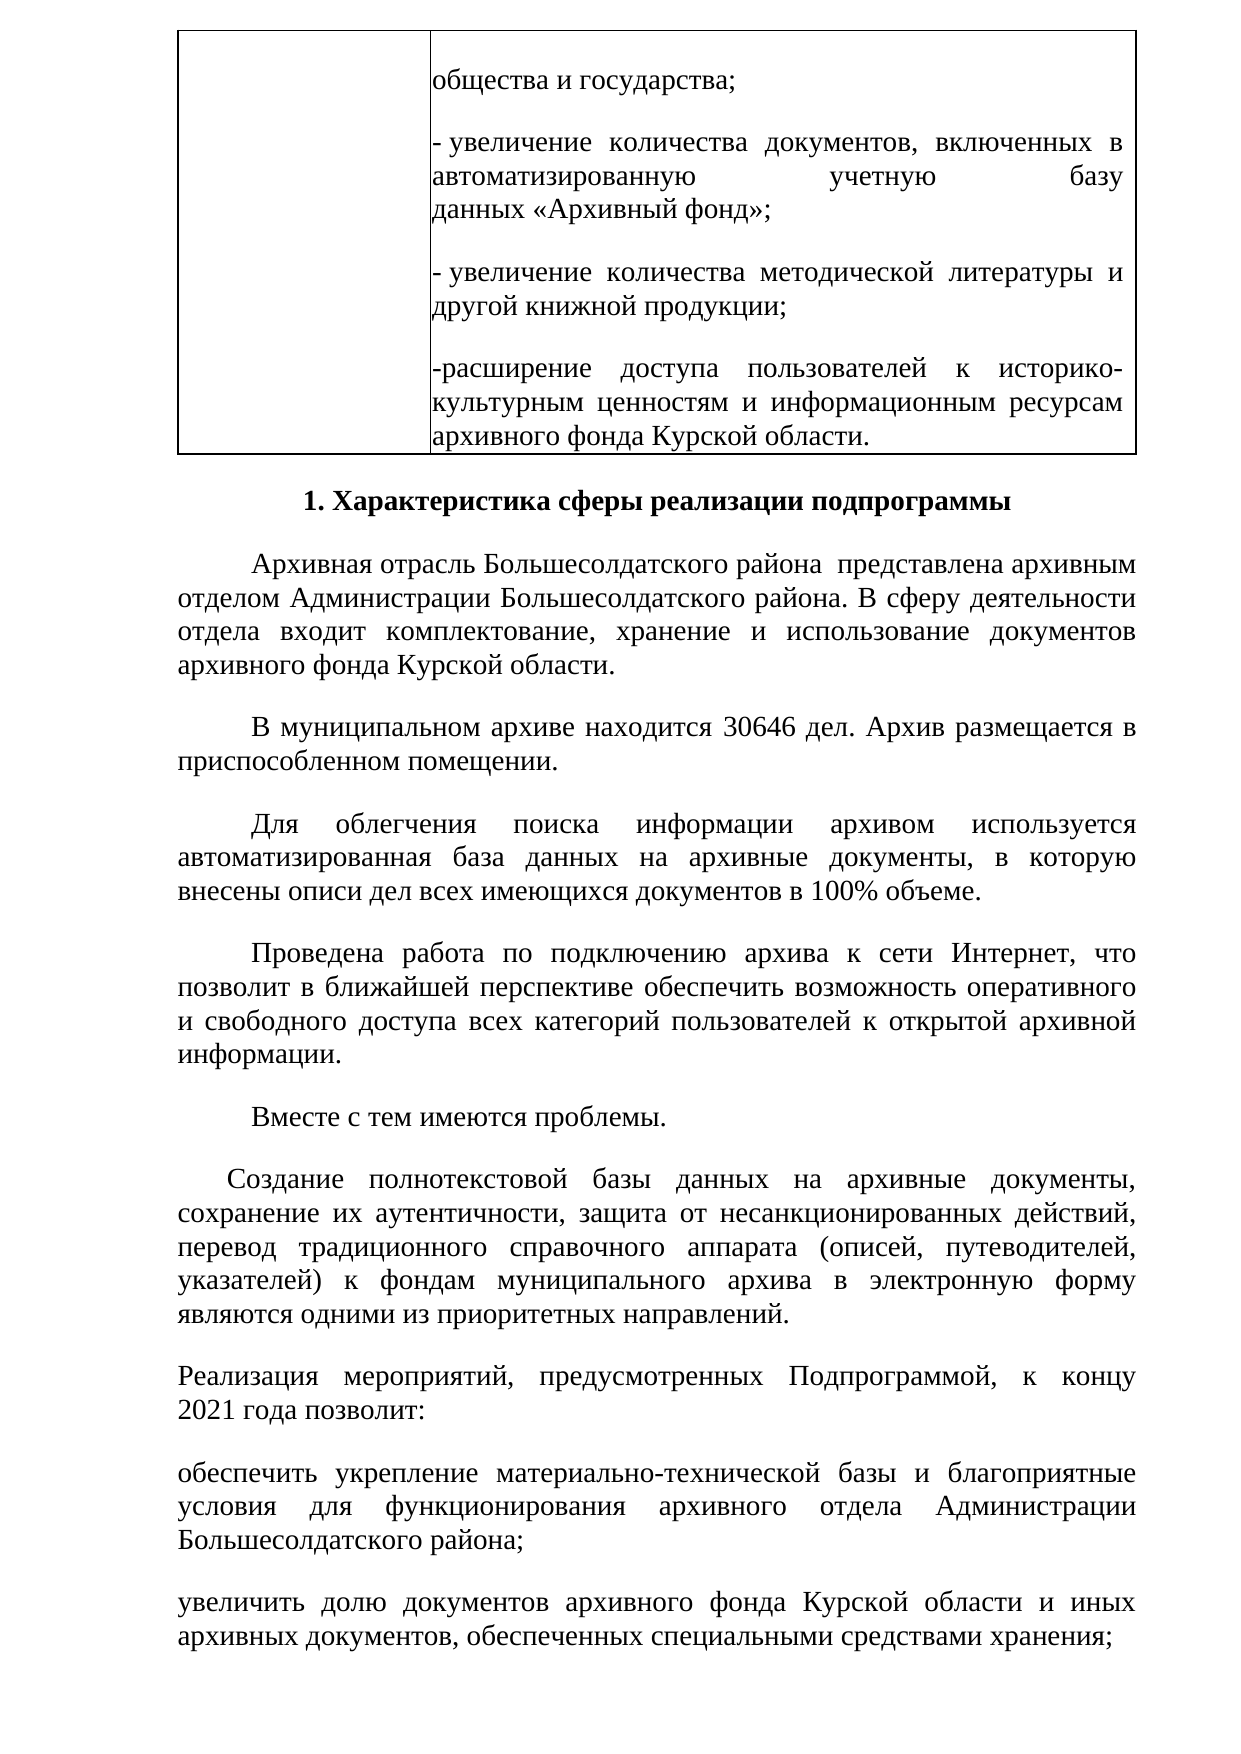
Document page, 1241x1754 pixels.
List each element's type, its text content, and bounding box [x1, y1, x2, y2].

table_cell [431, 31, 1135, 453]
text увеличить долю документов архивного фонда Курской области и иных архивных документов, обеспеченных специальными средствами хранения; [177, 1584, 1137, 1652]
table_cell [179, 31, 430, 453]
text 1. Характеристика сферы реализации подпрограммы [177, 483, 1137, 517]
text Реализация мероприятий, предусмотренных Подпрограммой, к концу 2021 года позволит: [177, 1358, 1137, 1426]
text Вместе с тем имеются проблемы. [177, 1099, 1137, 1132]
text Для облегчения поиска информации архивом используется автоматизированная база данных на архивные документы, в которую внесены описи дел всех имеющихся документов в 100% объеме. [177, 806, 1137, 906]
text В муниципальном архиве находится 30646 дел. Архив размещается в приспособленном помещении. [177, 709, 1137, 777]
text Архивная отрасль Большесолдатского района представлена архивным отделом Администрации Большесолдатского района. В сферу деятельности отдела входит комплектование, хранение и использование документов архивного фонда Курской области. [177, 546, 1137, 680]
text обеспечить укрепление материально-технической базы и благоприятные условия для функционирования архивного отдела Администрации Большесолдатского района; [177, 1455, 1137, 1555]
text Создание полнотекстовой базы данных на архивные документы, сохранение их аутентичности, защита от несанкционированных действий, перевод традиционного справочного аппарата (описей, путеводителей, указателей) к фондам муниципального архива в электронную форму являются одними из приоритетных направлений. [177, 1162, 1137, 1329]
text Проведена работа по подключению архива к сети Интернет, что позволит в ближайшей перспективе обеспечить возможность оперативного и свободного доступа всех категорий пользователей к открытой архивной информации. [177, 936, 1137, 1070]
